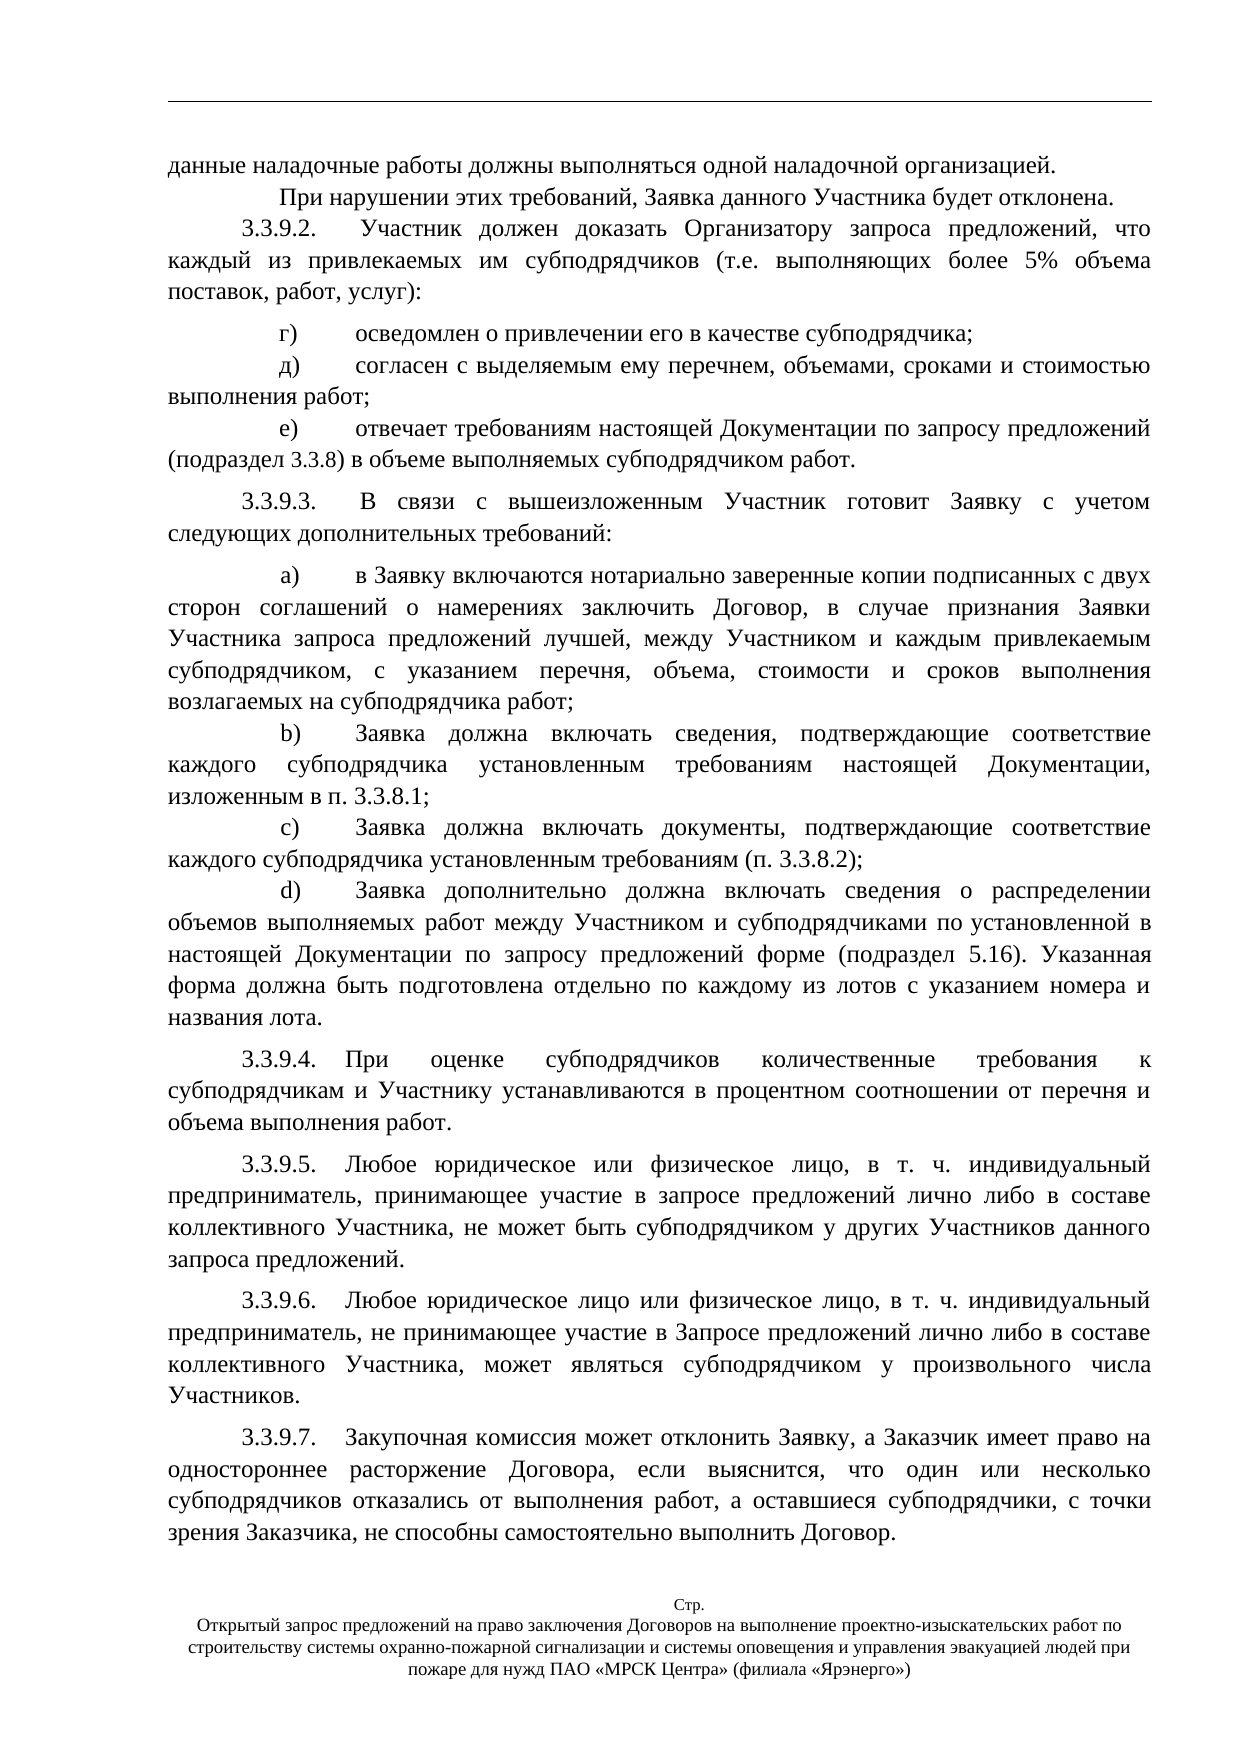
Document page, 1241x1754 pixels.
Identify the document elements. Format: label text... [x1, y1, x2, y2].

list Любое юридическое или физическое лицо, в т. ч. индивидуальный предприниматель, принимающее участие в запросе предложений лично либо в составе коллективного Участника, не может быть субподрядчиком у других Участников данного запроса предложений. [168, 1149, 1152, 1272]
list В связи с вышеизложенным Участник готовит Заявку с учетом следующих дополнительных требований: [168, 486, 1152, 547]
text При нарушении этих требований, Заявка данного Участника будет отклонена. [279, 182, 1152, 210]
list согласен с выделяемым ему перечнем, объемами, сроками и стоимостью выполнения работ; [168, 350, 1152, 410]
list Заявка должна включать сведения, подтверждающие соответствие каждого субподрядчика установленным требованиям настоящей Документации, изложенным в п. 3.3.8.1; [168, 718, 1152, 810]
list При оценке субподрядчиков количественные требования к субподрядчикам и Участнику устанавливаются в процентном соотношении от перечня и объема выполнения работ. [168, 1044, 1152, 1136]
list осведомлен о привлечении его в качестве субподрядчика; [168, 318, 1152, 347]
list Закупочная комиссия может отклонить Заявку, а Заказчик имеет право на одностороннее расторжение Договора, если выяснится, что один или несколько субподрядчиков отказались от выполнения работ, а оставшиеся субподрядчики, с точки зрения Заказчика, не способны самостоятельно выполнить Договор. [168, 1422, 1152, 1546]
list Участник должен доказать Организатору запроса предложений, что каждый из привлекаемых им субподрядчиков (т.е. выполняющих более 5% объема поставок, работ, услуг): [168, 213, 1152, 305]
list Любое юридическое лицо или физическое лицо, в т. ч. индивидуальный предприниматель, не принимающее участие в Запросе предложений лично либо в составе коллективного Участника, может являться субподрядчиком у произвольного числа Участников. [168, 1286, 1152, 1409]
list Заявка должна включать документы, подтверждающие соответствие каждого субподрядчика установленным требованиям (п. 3.3.8.2); [168, 812, 1152, 873]
list Заявка дополнительно должна включать сведения о распределении объемов выполняемых работ между Участником и субподрядчиками по установленной в настоящей Документации по запросу предложений форме (подраздел 5.16). Указанная форма должна быть подготовлена отдельно по каждому из лотов с указанием номера и названия лота. [168, 876, 1152, 1031]
list отвечает требованиям настоящей Документации по запросу предложений (подраздел 3.3.8) в объеме выполняемых субподрядчиком работ. [168, 413, 1152, 473]
list в Заявку включаются нотариально заверенные копии подписанных с двух сторон соглашений о намерениях заключить Договор, в случае признания Заявки Участника запроса предложений лучшей, между Участником и каждым привлекаемым субподрядчиком, с указанием перечня, объема, стоимости и сроков выполнения возлагаемых на субподрядчика работ; [168, 560, 1152, 715]
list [168, 150, 1152, 179]
